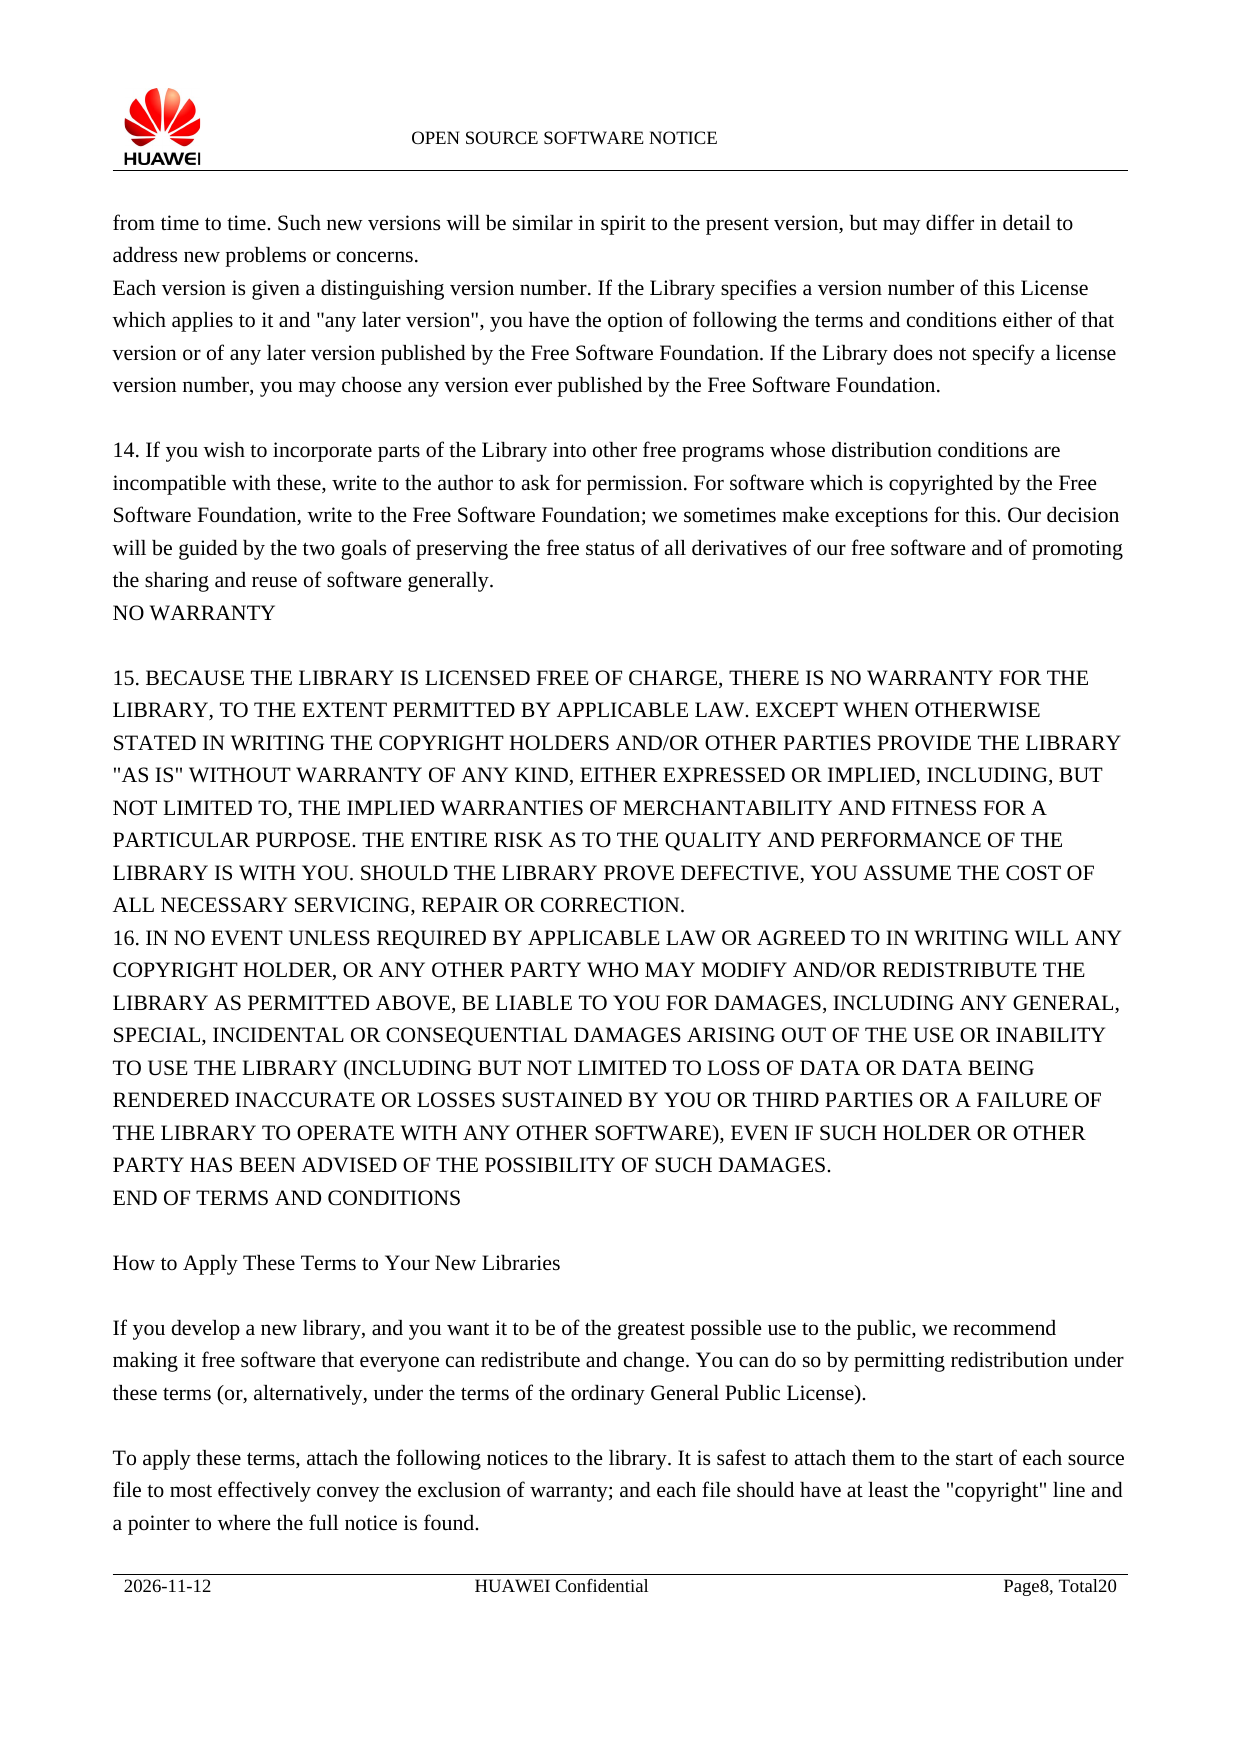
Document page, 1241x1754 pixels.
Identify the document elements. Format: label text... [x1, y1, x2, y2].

picture [124, 88, 201, 165]
text END OF TERMS AND CONDITIONS [112, 1181, 1128, 1214]
text 16. IN NO EVENT UNLESS REQUIRED BY APPLICABLE LAW OR AGREED TO IN WRITING WILL ANY COPYRIGHT HOLDER, OR ANY OTHER PARTY WHO MAY MODIFY AND/OR REDISTRIBUTE THE LIBRARY AS PERMITTED ABOVE, BE LIABLE TO YOU FOR DAMAGES, INCLUDING ANY GENERAL, SPECIAL, INCIDENTAL OR CONSEQUENTIAL DAMAGES ARISING OUT OF THE USE OR INABILITY TO USE THE LIBRARY (INCLUDING BUT NOT LIMITED TO LOSS OF DATA OR DATA BEING RENDERED INACCURATE OR LOSSES SUSTAINED BY YOU OR THIRD PARTIES OR A FAILURE OF THE LIBRARY TO OPERATE WITH ANY OTHER SOFTWARE), EVEN IF SUCH HOLDER OR OTHER PARTY HAS BEEN ADVISED OF THE POSSIBILITY OF SUCH DAMAGES. [112, 921, 1128, 1181]
text NO WARRANTY [112, 596, 1128, 629]
text 14. If you wish to incorporate parts of the Library into other free programs whose distribution conditions are incompatible with these, write to the author to ask for permission. For software which is copyrighted by the Free Software Foundation, write to the Free Software Foundation; we sometimes make exceptions for this. Our decision will be guided by the two goals of preserving the free status of all derivatives of our free software and of promoting the sharing and reuse of software generally. [112, 434, 1128, 596]
text To apply these terms, attach the following notices to the library. It is safest to attach them to the start of each source file to most effectively convey the exclusion of warranty; and each file should have at least the "copyright" line and a pointer to where the full notice is found. [112, 1441, 1128, 1539]
text 15. BECAUSE THE LIBRARY IS LICENSED FREE OF CHARGE, THERE IS NO WARRANTY FOR THE LIBRARY, TO THE EXTENT PERMITTED BY APPLICABLE LAW. EXCEPT WHEN OTHERWISE STATED IN WRITING THE COPYRIGHT HOLDERS AND/OR OTHER PARTIES PROVIDE THE LIBRARY "AS IS" WITHOUT WARRANTY OF ANY KIND, EITHER EXPRESSED OR IMPLIED, INCLUDING, BUT NOT LIMITED TO, THE IMPLIED WARRANTIES OF MERCHANTABILITY AND FITNESS FOR A PARTICULAR PURPOSE. THE ENTIRE RISK AS TO THE QUALITY AND PERFORMANCE OF THE LIBRARY IS WITH YOU. SHOULD THE LIBRARY PROVE DEFECTIVE, YOU ASSUME THE COST OF ALL NECESSARY SERVICING, REPAIR OR CORRECTION. [112, 661, 1128, 921]
text If you develop a new library, and you want it to be of the greatest possible use to the public, we recommend making it free software that everyone can redistribute and change. You can do so by permitting redistribution under these terms (or, alternatively, under the terms of the ordinary General Public License). [112, 1311, 1128, 1409]
text Each version is given a distinguishing version number. If the Library specifies a version number of this License which applies to it and "any later version", you have the option of following the terms and conditions either of that version or of any later version published by the Free Software Foundation. If the Library does not specify a license version number, you may choose any version ever published by the Free Software Foundation. [112, 271, 1128, 401]
text How to Apply These Terms to Your New Libraries [112, 1246, 1128, 1279]
